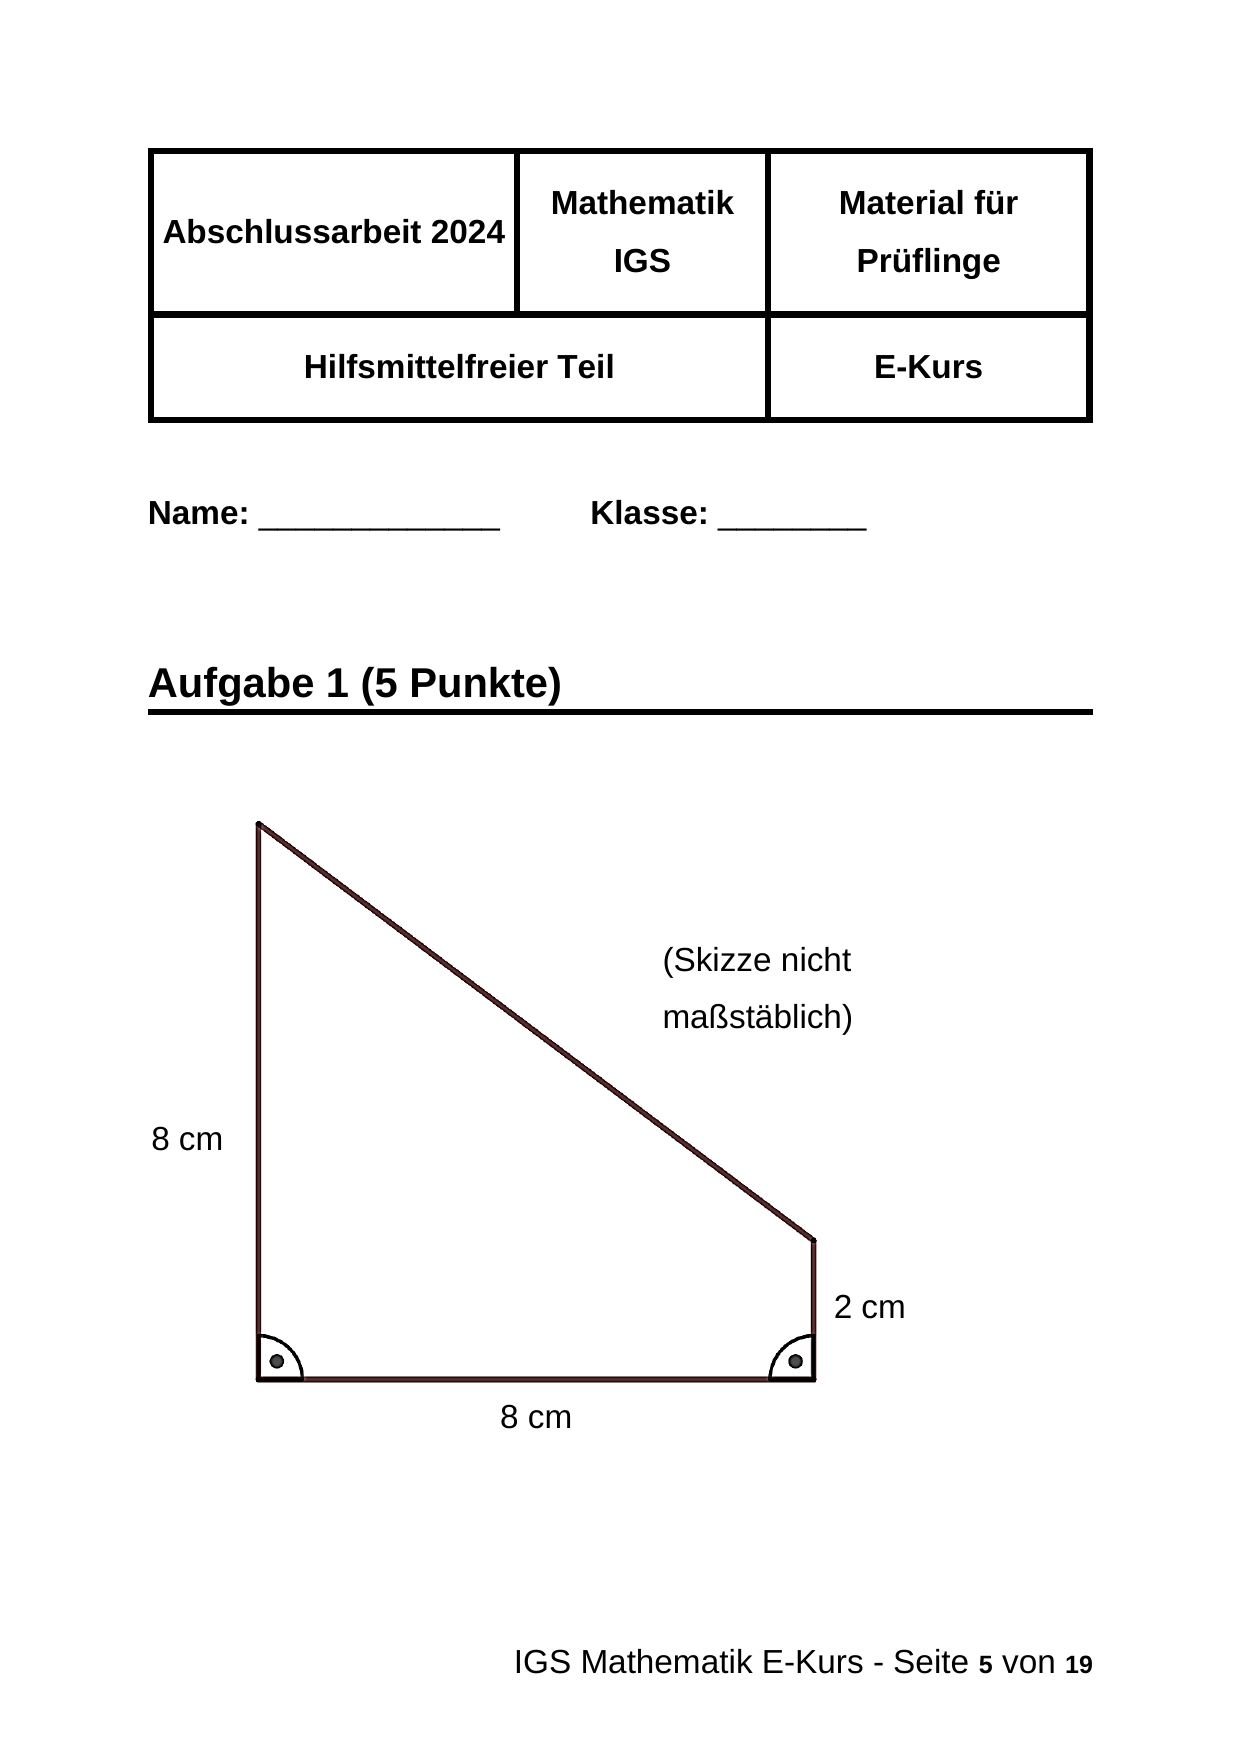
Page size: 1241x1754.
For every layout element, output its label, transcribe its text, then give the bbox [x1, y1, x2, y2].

table_header Abschlussarbeit 2024 [154, 154, 514, 311]
subtitle Aufgabe 1 (5 Punkte) [148, 659, 1093, 709]
picture [248, 785, 826, 1395]
table_cell E-Kurs [771, 318, 1086, 417]
text Name: _____________ Klasse: ________ [148, 493, 1093, 532]
table_header Material für Prüflinge [771, 154, 1086, 311]
table_cell Hilfsmittelfreier Teil [154, 318, 765, 417]
table_header Mathematik IGS [520, 154, 765, 311]
